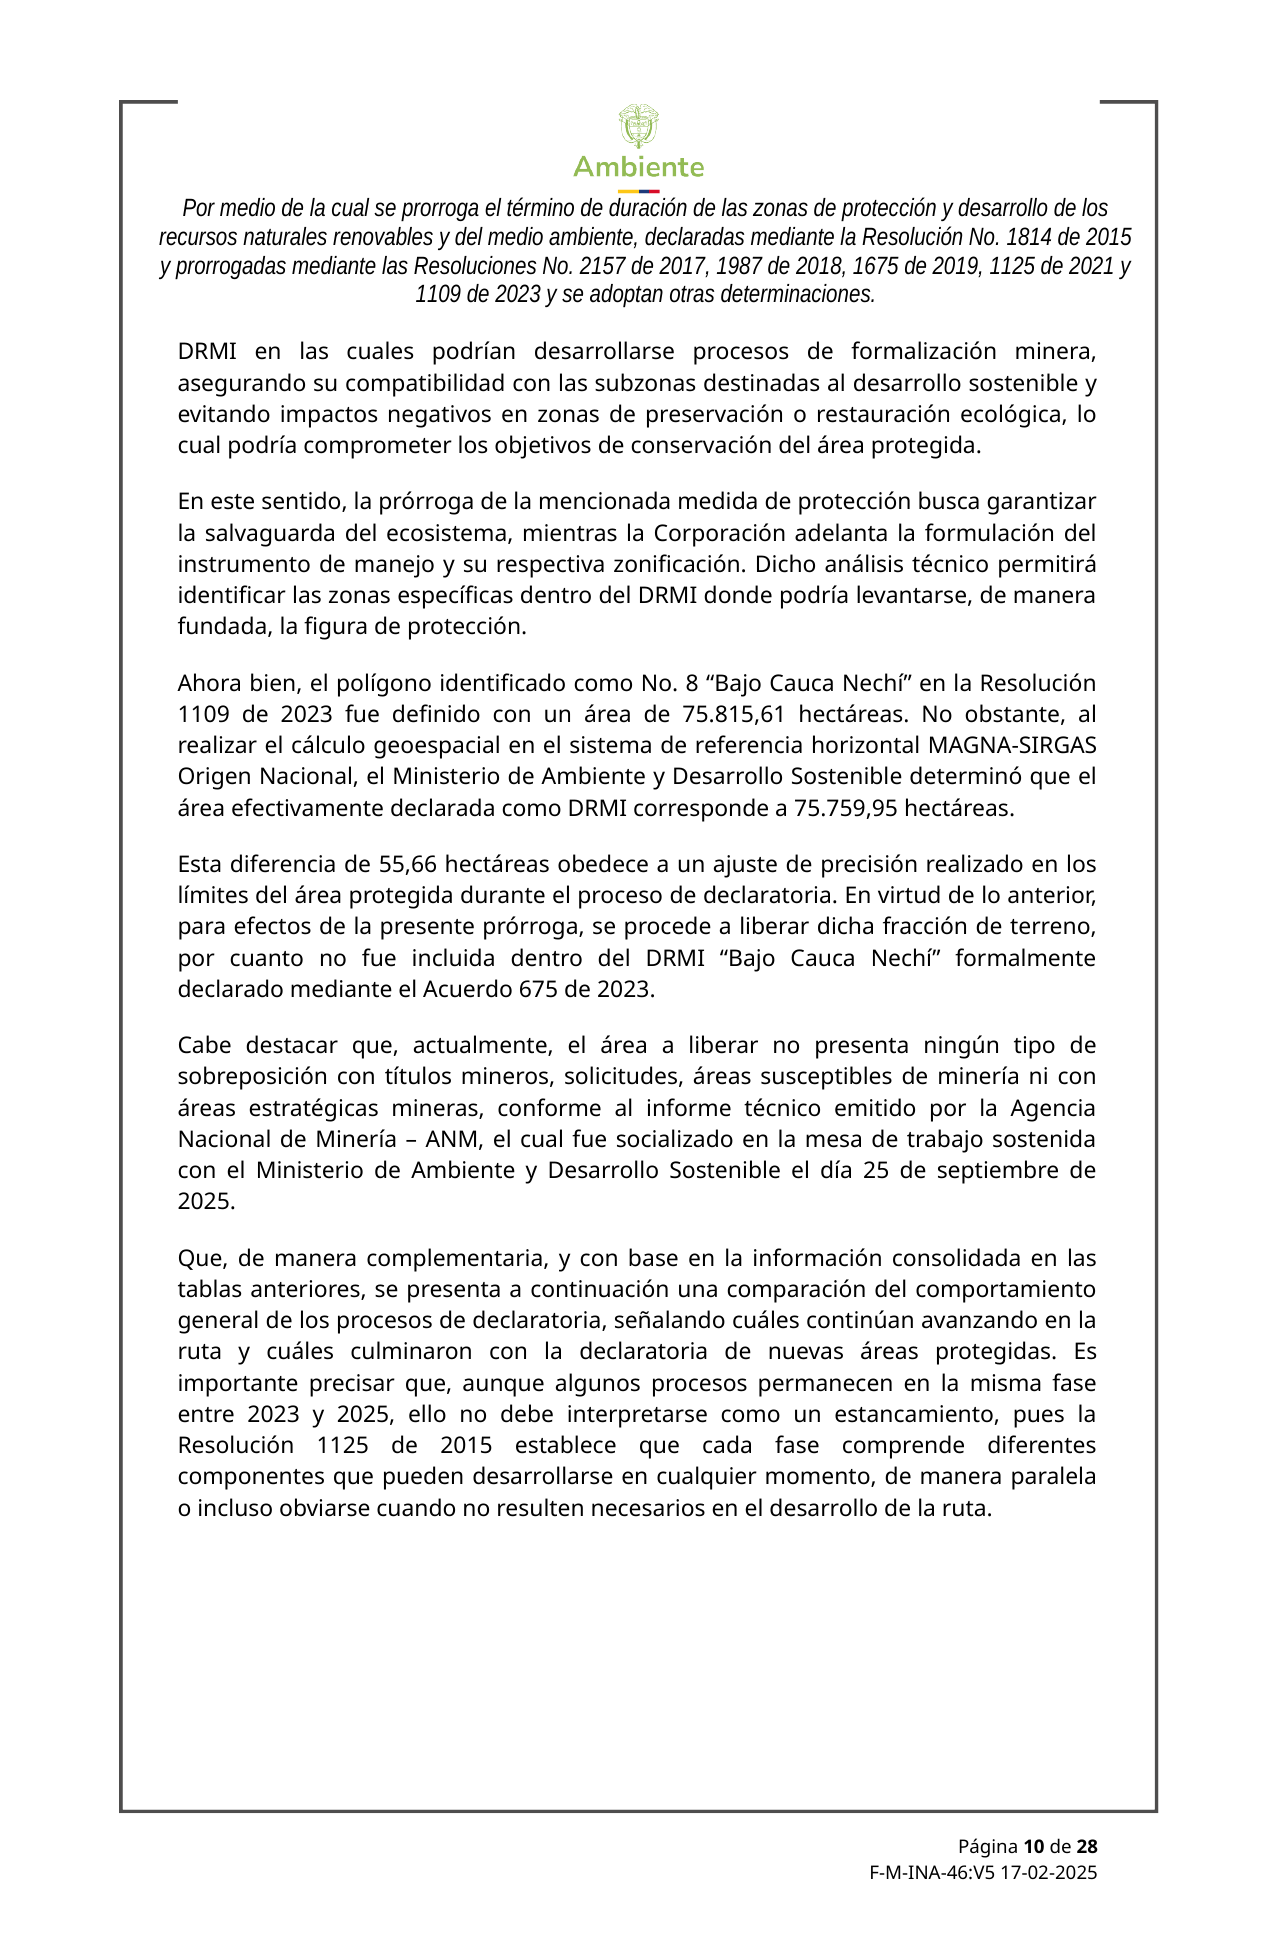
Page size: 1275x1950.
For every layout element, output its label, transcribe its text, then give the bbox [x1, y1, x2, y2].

text Ahora bien, el polígono identificado como No. 8 “Bajo Cauca Nechí” en la Resolución 1109 de 2023 fue definido con un área de 75.815,61 hectáreas. No obstante, al realizar el cálculo geoespacial en el sistema de referencia horizontal MAGNA-SIRGAS Origen Nacional, el Ministerio de Ambiente y Desarrollo Sostenible determinó que el área efectivamente declarada como DRMI corresponde a 75.759,95 hectáreas. [177, 667, 1098, 823]
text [177, 251, 1098, 460]
text Que, de manera complementaria, y con base en la información consolidada en las tablas anteriores, se presenta a continuación una comparación del comportamiento general de los procesos de declaratoria, señalando cuáles continúan avanzando en la ruta y cuáles culminaron con la declaratoria de nuevas áreas protegidas. Es importante precisar que, aunque algunos procesos permanecen en la misma fase entre 2023 y 2025, ello no debe interpretarse como un estancamiento, pues la Resolución 1125 de 2015 establece que cada fase comprende diferentes componentes que pueden desarrollarse en cualquier momento, de manera paralela o incluso obviarse cuando no resulten necesarios en el desarrollo de la ruta. [177, 1242, 1098, 1523]
text Esta diferencia de 55,66 hectáreas obedece a un ajuste de precisión realizado en los límites del área protegida durante el proceso de declaratoria. En virtud de lo anterior, para efectos de la presente prórroga, se procede a liberar dicha fracción de terreno, por cuanto no fue incluida dentro del DRMI “Bajo Cauca Nechí” formalmente declarado mediante el Acuerdo 675 de 2023. [177, 848, 1098, 1004]
text En este sentido, la prórroga de la mencionada medida de protección busca garantizar la salvaguarda del ecosistema, mientras la Corporación adelanta la formulación del instrumento de manejo y su respectiva zonificación. Dicho análisis técnico permitirá identificar las zonas específicas dentro del DRMI donde podría levantarse, de manera fundada, la figura de protección. [177, 485, 1098, 642]
text Cabe destacar que, actualmente, el área a liberar no presenta ningún tipo de sobreposición con títulos mineros, solicitudes, áreas susceptibles de minería ni con áreas estratégicas mineras, conforme al informe técnico emitido por la Agencia Nacional de Minería – ANM, el cual fue socializado en la mesa de trabajo sostenida con el Ministerio de Ambiente y Desarrollo Sostenible el día 25 de septiembre de 2025. [177, 1029, 1098, 1217]
picture [60, 0, 1218, 1913]
